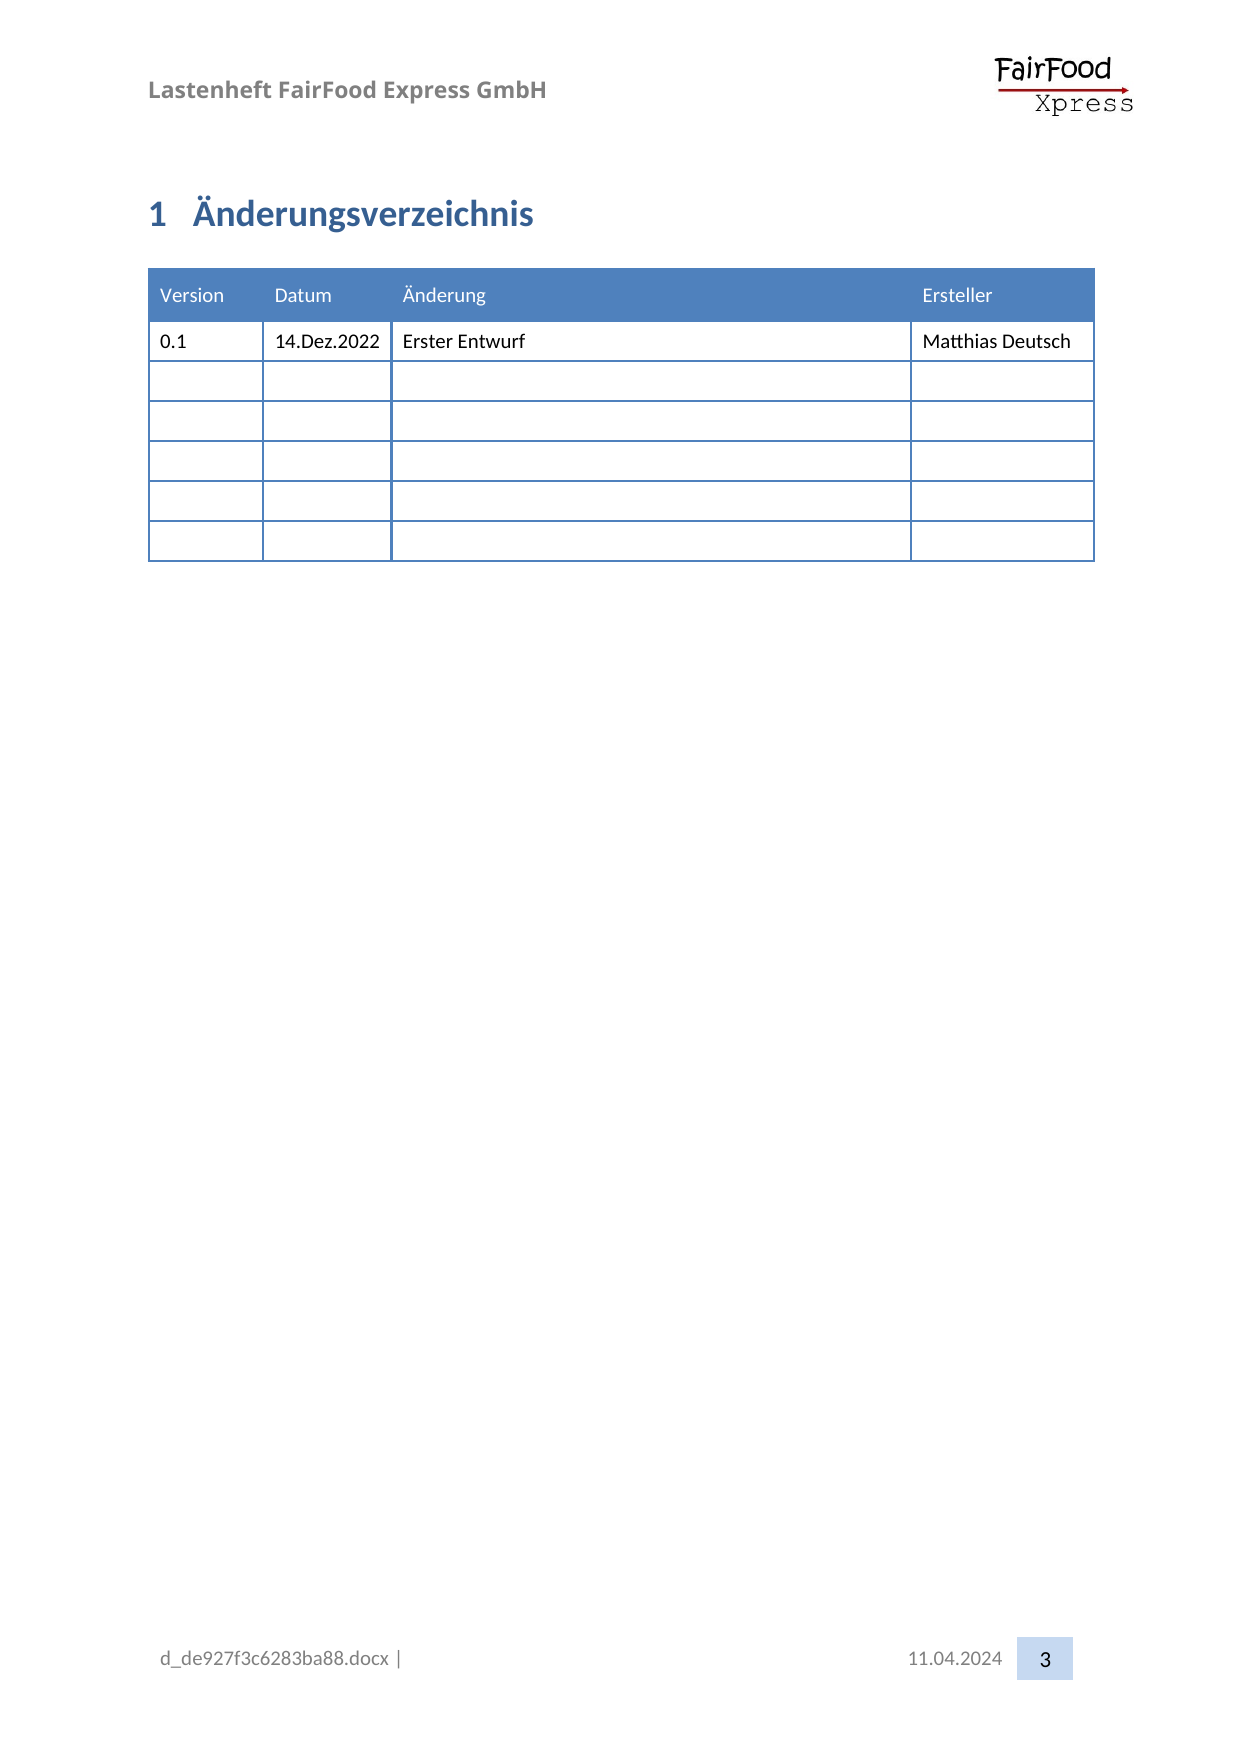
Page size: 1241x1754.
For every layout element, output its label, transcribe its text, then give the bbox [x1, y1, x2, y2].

table_header Änderung [393, 270, 910, 320]
table_header Datum [264, 270, 390, 320]
table_cell [264, 442, 390, 480]
table_cell [912, 402, 1093, 440]
table_cell [150, 482, 262, 520]
table_cell [912, 362, 1093, 400]
table_cell [264, 362, 390, 400]
table_cell [393, 442, 910, 480]
table_cell [393, 362, 910, 400]
table_cell 0.1 [150, 322, 262, 360]
table_cell [912, 522, 1093, 560]
table_cell [912, 482, 1093, 520]
table_cell [264, 402, 390, 440]
table_cell [393, 402, 910, 440]
table_cell [150, 442, 262, 480]
table_cell 14.Dez.2022 [264, 322, 390, 360]
table_cell [912, 442, 1093, 480]
table_cell [150, 402, 262, 440]
table_header Ersteller [912, 270, 1093, 320]
table_cell [264, 522, 390, 560]
table_cell [150, 362, 262, 400]
table_cell [393, 482, 910, 520]
table_cell [264, 482, 390, 520]
table_header Version [150, 270, 262, 320]
table_cell [150, 522, 262, 560]
table_cell Matthias Deutsch [912, 322, 1093, 360]
table_cell Erster Entwurf [393, 322, 910, 360]
picture [985, 44, 1146, 126]
table_cell [393, 522, 910, 560]
subtitle Änderungsverzeichnis [148, 190, 1092, 236]
